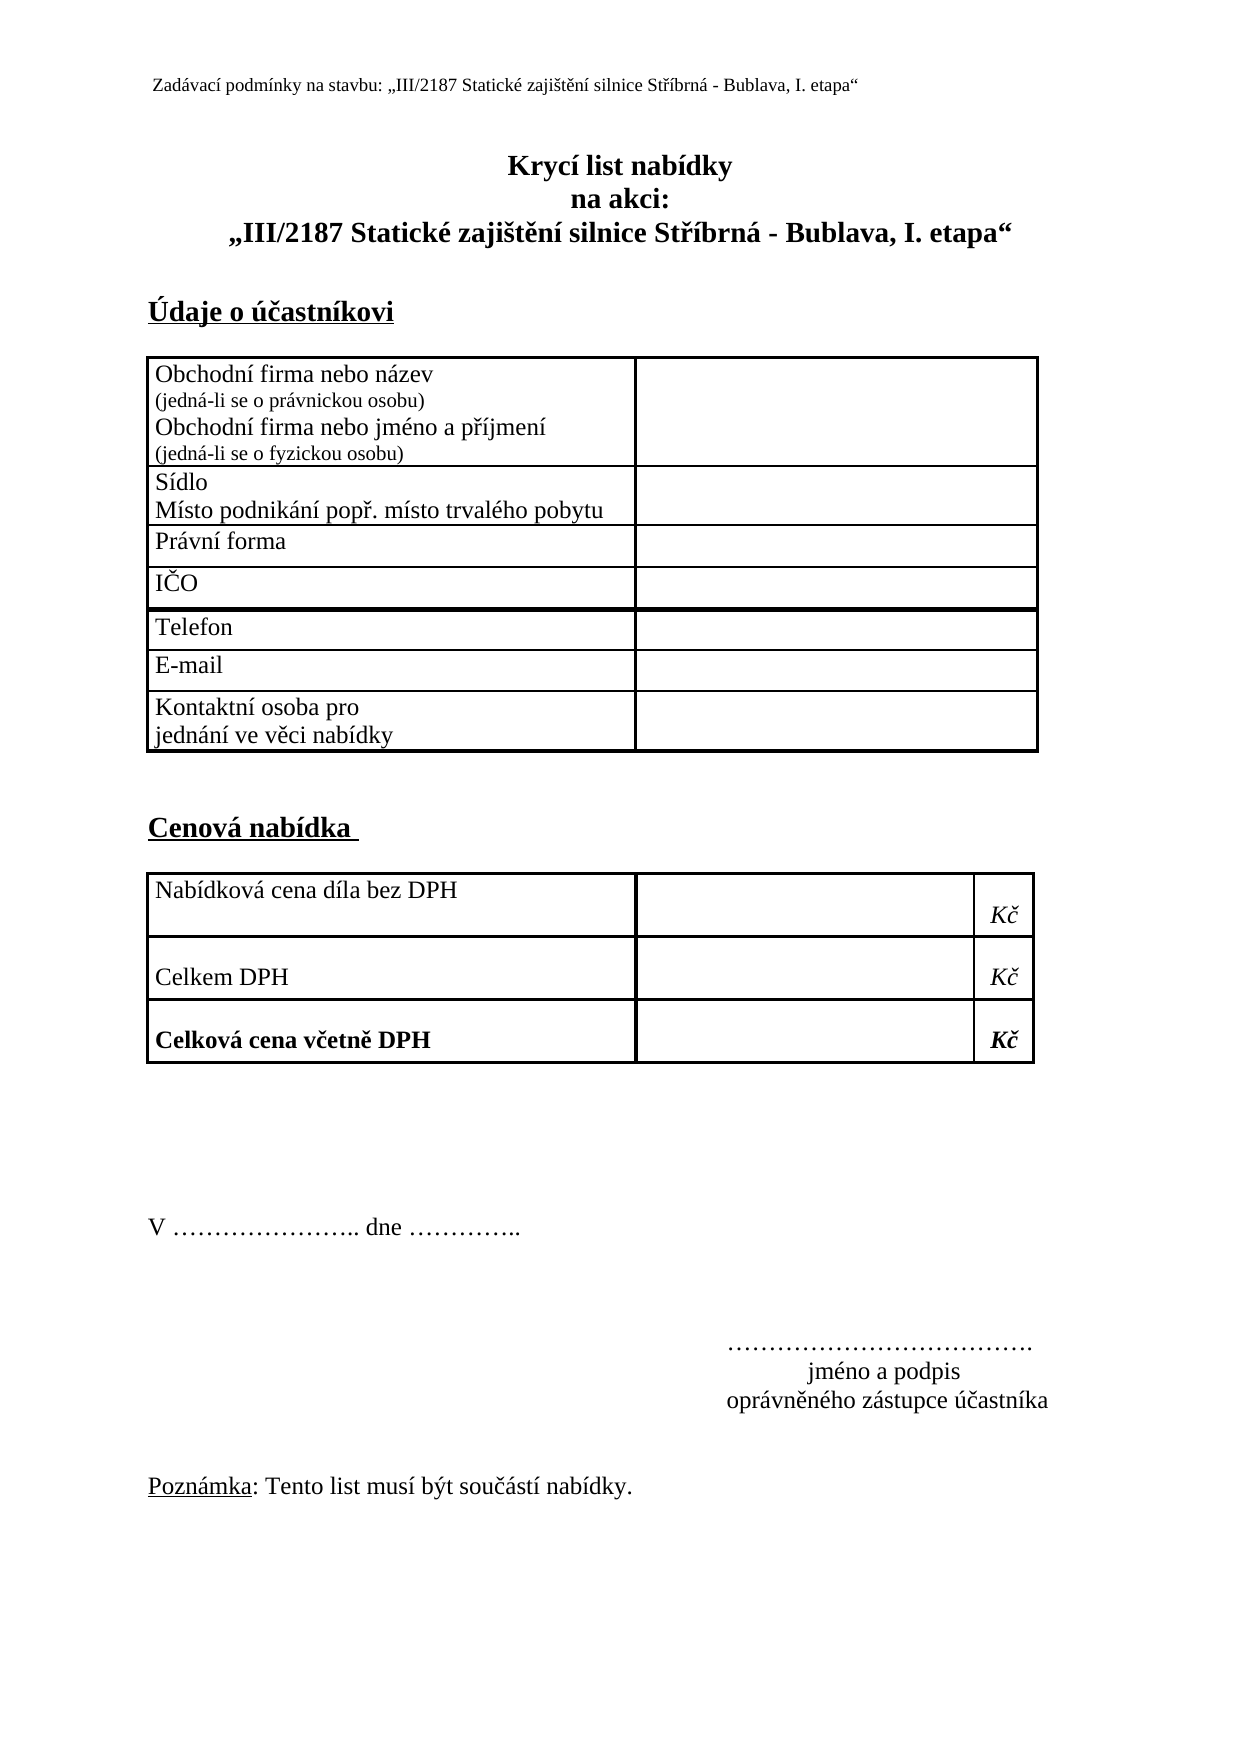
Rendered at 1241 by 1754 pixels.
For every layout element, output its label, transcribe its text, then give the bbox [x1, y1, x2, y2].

text oprávněného zástupce účastníka [590, 1385, 1093, 1413]
table_cell Kontaktní osoba pro jednání ve věci nabídky [149, 692, 634, 749]
table_cell [638, 1001, 973, 1061]
subtitle Údaje o účastníkovi [148, 294, 1093, 327]
text „III/2187 Statické zajištění silnice Stříbrná - Bublava, I. etapa“ [148, 215, 1093, 248]
text na akci: [148, 181, 1093, 215]
table_header Kč [975, 875, 1032, 935]
table_header Nabídková cena díla bez DPH [149, 875, 634, 935]
table_cell [637, 692, 1036, 749]
text Poznámka: Tento list musí být součástí nabídky. [148, 1471, 1093, 1500]
table_cell E-mail [149, 651, 634, 690]
table_cell IČO [149, 568, 634, 607]
table_cell [637, 568, 1036, 607]
table_cell Telefon [149, 612, 634, 648]
table_cell [637, 467, 1036, 524]
table_cell [637, 526, 1036, 566]
text ………………………………. [664, 1327, 1093, 1356]
table_cell Kč [975, 938, 1032, 997]
text jméno a podpis [590, 1356, 1093, 1385]
table_cell [637, 612, 1036, 648]
table_cell Kč [975, 1001, 1032, 1061]
table_cell [637, 651, 1036, 690]
table_header [637, 359, 1036, 465]
table_header [638, 875, 973, 935]
subtitle Cenová nabídka [148, 810, 1093, 843]
table_cell Právní forma [149, 526, 634, 566]
table_cell [638, 938, 973, 997]
table_cell Celková cena včetně DPH [149, 1001, 634, 1061]
table_cell Sídlo Místo podnikání popř. místo trvalého pobytu [149, 467, 634, 524]
text V ………………….. dne ………….. [148, 1212, 1093, 1241]
table_cell Celkem DPH [149, 938, 634, 997]
text Krycí list nabídky [148, 148, 1093, 181]
table_header Obchodní firma nebo název (jedná-li se o právnickou osobu) Obchodní firma nebo jméno a příjmení (jedná-li se o fyzickou osobu) [149, 359, 634, 465]
